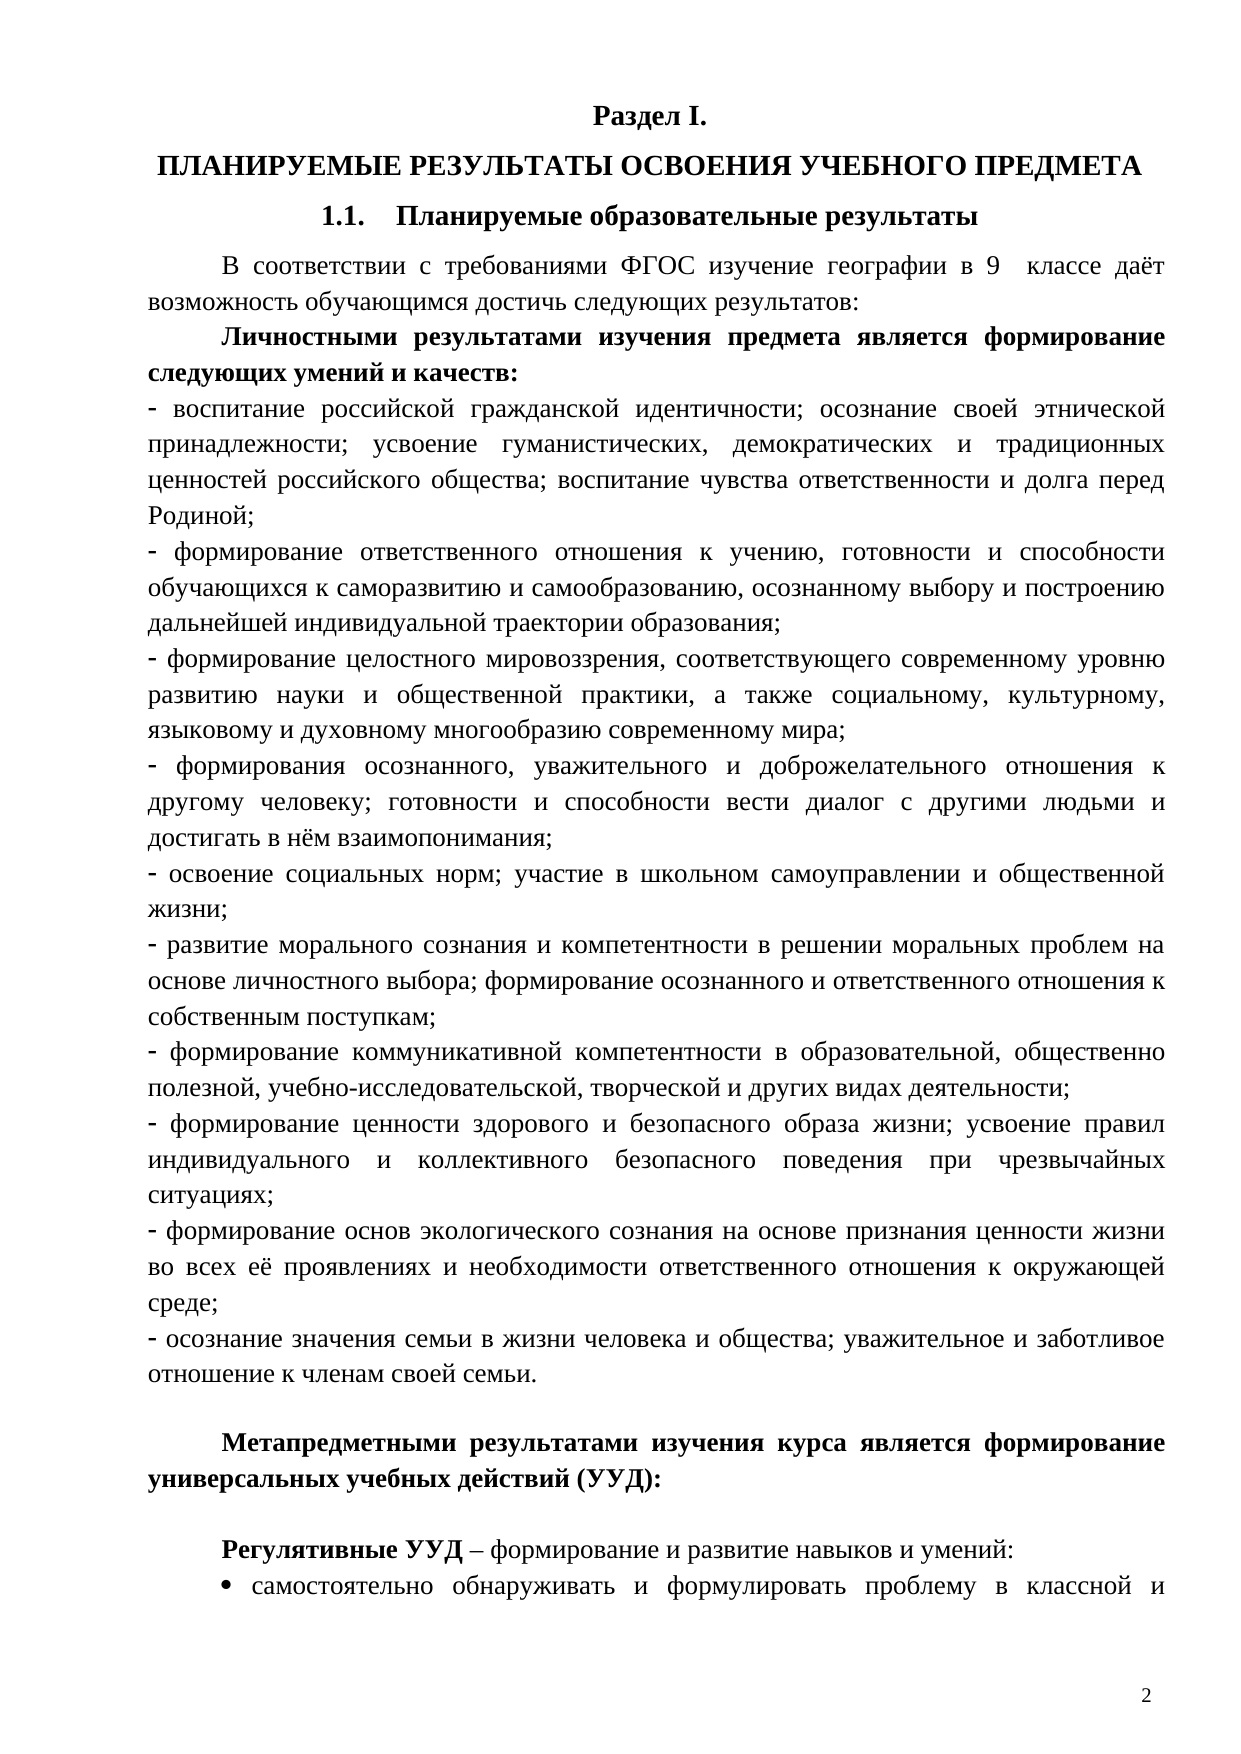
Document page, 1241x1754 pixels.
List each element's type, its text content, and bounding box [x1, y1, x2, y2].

text развитие морального сознания и компетентности в решении моральных проблем на основе личностного выбора; формирование осознанного и ответственного отношения к собственным поступкам; [148, 928, 1166, 1031]
text Метапредметными результатами изучения курса является формирование универсальных учебных действий (УУД): [148, 1426, 1166, 1493]
text освоение социальных норм; участие в школьном самоуправлении и общественной жизни; [148, 857, 1166, 924]
list ПЛАНИРУЕМЫЕ РЕЗУЛЬТАТЫ ОСВОЕНИЯ УЧЕБНОГО ПРЕДМЕТА [148, 148, 1152, 182]
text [148, 1569, 1166, 1600]
text формирование коммуникативной компетентности в образовательной, общественно полезной, учебно-исследовательской, творческой и других видах деятельности; [148, 1036, 1166, 1102]
text формирование целостного мировоззрения, соответствующего современному уровню развитию науки и общественной практики, а также социальному, культурному, языковому и духовному многообразию современному мира; [148, 642, 1166, 745]
text Личностными результатами изучения предмета является формирование следующих умений и качеств: [148, 320, 1166, 387]
text формирование основ экологического сознания на основе признания ценности жизни во всех её проявлениях и необходимости ответственного отношения к окружающей среде; [148, 1214, 1166, 1317]
list Раздел I. [148, 98, 1152, 131]
text Регулятивные УУД – формирование и развитие навыков и умений: [148, 1533, 1166, 1564]
text воспитание российской гражданской идентичности; осознание своей этнической принадлежности; усвоение гуманистических, демократических и традиционных ценностей российского общества; воспитание чувства ответственности и долга перед Родиной; [148, 392, 1166, 530]
text формирование ответственного отношения к учению, готовности и способности обучающихся к саморазвитию и самообразованию, осознанному выбору и построению дальнейшей индивидуальной траектории образования; [148, 535, 1166, 637]
text В соответствии с требованиями ФГОС изучение географии в 9 классе даёт возможность обучающимся достичь следующих результатов: [148, 249, 1166, 316]
list Планируемые образовательные результаты [148, 198, 1152, 232]
text формирования осознанного, уважительного и доброжелательного отношения к другому человеку; готовности и способности вести диалог с другими людьми и достигать в нём взаимопонимания; [148, 749, 1166, 852]
text формирование ценности здорового и безопасного образа жизни; усвоение правил индивидуального и коллективного безопасного поведения при чрезвычайных ситуациях; [148, 1107, 1166, 1210]
text осознание значения семьи в жизни человека и общества; уважительное и заботливое отношение к членам своей семьи. [148, 1322, 1166, 1389]
